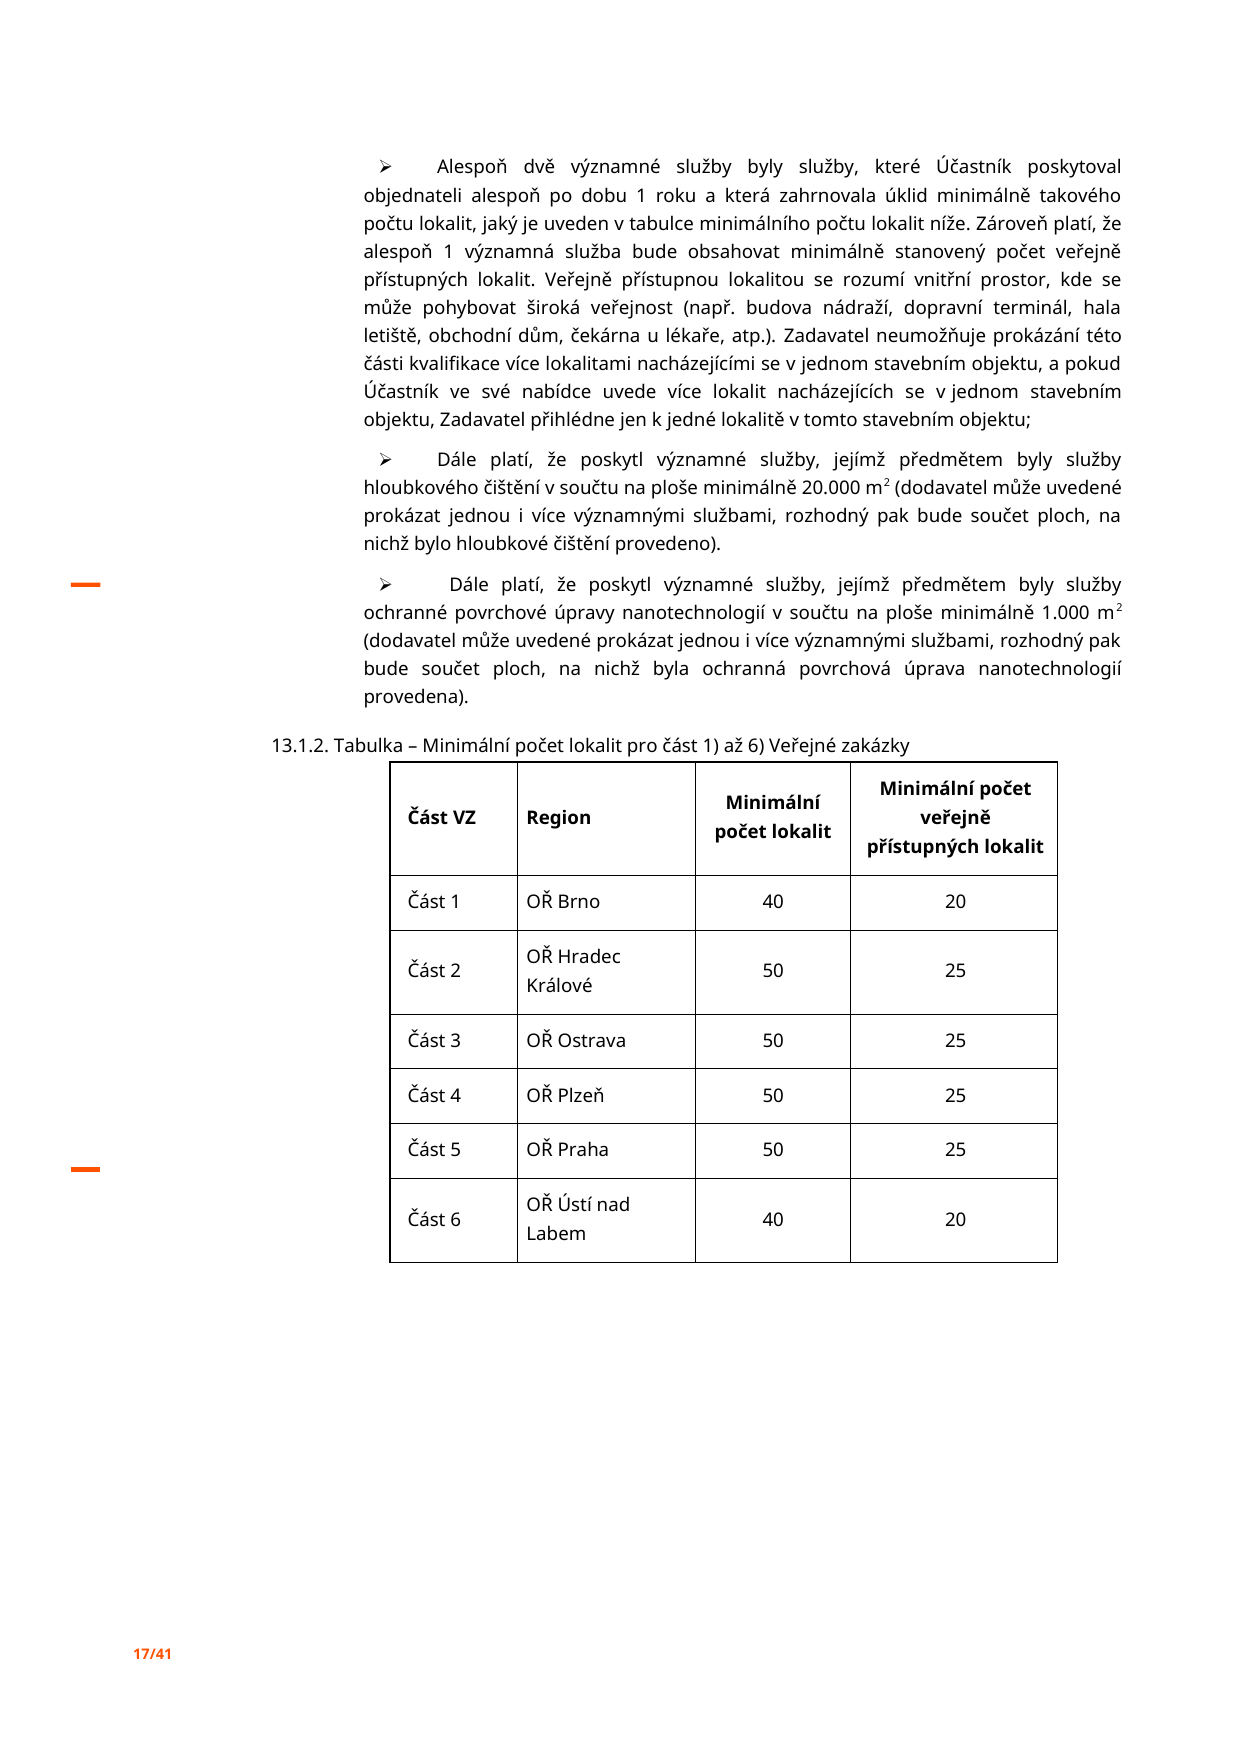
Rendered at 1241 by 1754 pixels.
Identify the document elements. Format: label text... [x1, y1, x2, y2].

table_cell Část 5 [391, 1124, 517, 1178]
table_cell Část 6 [391, 1179, 517, 1262]
table_cell OŘ Praha [518, 1124, 695, 1178]
table_cell OŘ Plzeň [518, 1069, 695, 1123]
table_header Minimální počet veřejně přístupných lokalit [851, 763, 1057, 875]
table_cell 40 [696, 1179, 850, 1262]
table_cell 25 [851, 931, 1057, 1013]
table_cell 50 [696, 1015, 850, 1068]
table_header Část VZ [391, 763, 517, 875]
table_cell OŘ Brno [518, 876, 695, 929]
table_cell 20 [851, 1179, 1057, 1262]
table_cell 25 [851, 1124, 1057, 1178]
table_cell Část 4 [391, 1069, 517, 1123]
table_cell OŘ Ústí nad Labem [518, 1179, 695, 1262]
table_cell 25 [851, 1015, 1057, 1068]
table_cell 40 [696, 876, 850, 929]
table_cell Část 3 [391, 1015, 517, 1068]
list Dále platí, že poskytl významné služby, jejímž předmětem byly služby ochranné povrchové úpravy nanotechnologií v součtu na ploše minimálně 1.000 m2 (dodavatel může uvedené prokázat jednou i více významnými službami, rozhodný pak bude součet ploch, na nichž byla ochranná povrchová úprava nanotechnologií provedena). [363, 571, 1122, 709]
list Dále platí, že poskytl významné služby, jejímž předmětem byly služby hloubkového čištění v součtu na ploše minimálně 20.000 m2 (dodavatel může uvedené prokázat jednou i více významnými službami, rozhodný pak bude součet ploch, na nichž bylo hloubkové čištění provedeno). [363, 447, 1122, 556]
table_cell 50 [696, 1069, 850, 1123]
table_cell 50 [696, 931, 850, 1013]
table_cell OŘ Hradec Králové [518, 931, 695, 1013]
table_cell 50 [696, 1124, 850, 1178]
table_cell 25 [851, 1069, 1057, 1123]
text Tabulka – Minimální počet lokalit pro část 1) až 6) Veřejné zakázky [334, 732, 1122, 758]
table_cell Část 2 [391, 931, 517, 1013]
table_cell OŘ Ostrava [518, 1015, 695, 1068]
table_cell Část 1 [391, 876, 517, 929]
table_cell 20 [851, 876, 1057, 929]
table_header Region [518, 763, 695, 875]
list Alespoň dvě významné služby byly služby, které Účastník poskytoval objednateli alespoň po dobu 1 roku a která zahrnovala úklid minimálně takového počtu lokalit, jaký je uveden v tabulce minimálního počtu lokalit níže. Zároveň platí, že alespoň 1 významná služba bude obsahovat minimálně stanovený počet veřejně přístupných lokalit. Veřejně přístupnou lokalitou se rozumí vnitřní prostor, kde se může pohybovat široká veřejnost (např. budova nádraží, dopravní terminál, hala letiště, obchodní dům, čekárna u lékaře, atp.). Zadavatel neumožňuje prokázání této části kvalifikace více lokalitami nacházejícími se v jednom stavebním objektu, a pokud Účastník ve své nabídce uvede více lokalit nacházejících se v jednom stavebním objektu, Zadavatel přihlédne jen k jedné lokalitě v tomto stavebním objektu; [363, 154, 1122, 432]
table_header Minimální počet lokalit [696, 763, 850, 875]
